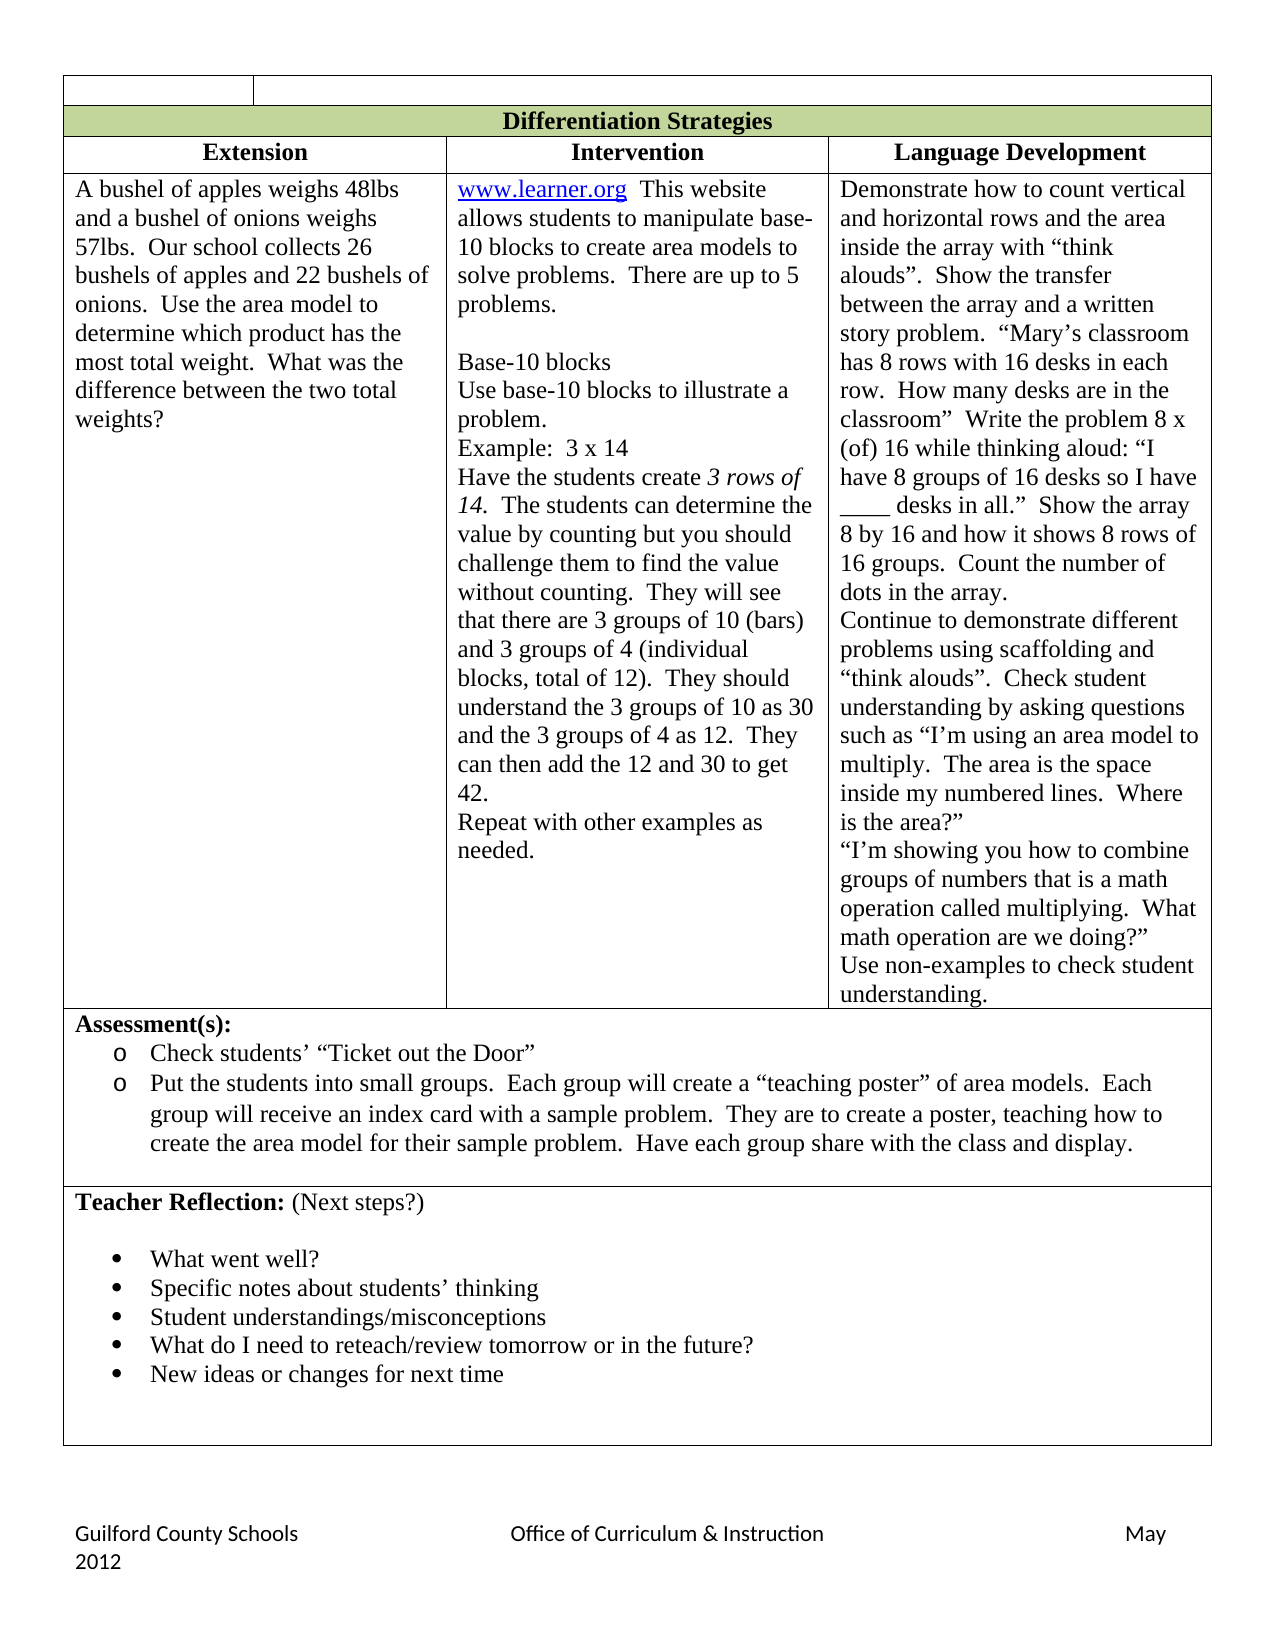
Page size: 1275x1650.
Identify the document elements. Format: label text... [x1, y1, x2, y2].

table_cell Demonstrate how to count vertical and horizontal rows and the area inside the array with “think alouds”. Show the transfer between the array and a written story problem. “Mary’s classroom has 8 rows with 16 desks in each row. How many desks are in the classroom” Write the problem 8 x (of) 16 while thinking aloud: “I have 8 groups of 16 desks so I have ____ desks in all.” Show the array 8 by 16 and how it shows 8 rows of 16 groups. Count the number of dots in the array. Continue to demonstrate different problems using scaffolding and “think alouds”. Check student understanding by asking questions such as “I’m using an area model to multiply. The area is the space inside my numbered lines. Where is the area?” “I’m showing you how to combine groups of numbers that is a math operation called multiplying. What math operation are we doing?” Use non-examples to check student understanding. [829, 174, 1211, 1008]
table_cell Differentiation Strategies [64, 106, 1211, 136]
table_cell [254, 76, 1211, 105]
table_cell Assessment(s): Check students’ “Ticket out the Door” Put the students into small groups. Each group will create a “teaching poster” of area models. Each group will receive an index card with a sample problem. They are to create a poster, teaching how to create the area model for their sample problem. Have each group share with the class and display. [64, 1009, 1211, 1186]
table_cell A bushel of apples weighs 48lbs and a bushel of onions weighs 57lbs. Our school collects 26 bushels of apples and 22 bushels of onions. Use the area model to determine which product has the most total weight. What was the difference between the two total weights? [64, 174, 446, 1008]
table_cell Language Development [829, 137, 1211, 173]
table_cell Intervention [447, 137, 828, 173]
table_cell Extension [64, 137, 446, 173]
table_cell www.learner.org This website allows students to manipulate base-10 blocks to create area models to solve problems. There are up to 5 problems. Base-10 blocks Use base-10 blocks to illustrate a problem. Example: 3 x 14 Have the students create 3 rows of 14. The students can determine the value by counting but you should challenge them to find the value without counting. They will see that there are 3 groups of 10 (bars) and 3 groups of 4 (individual blocks, total of 12). They should understand the 3 groups of 10 as 30 and the 3 groups of 4 as 12. They can then add the 12 and 30 to get 42. Repeat with other examples as needed. [447, 174, 828, 1008]
table_cell Teacher Reflection: (Next steps?) What went well? Specific notes about students’ thinking Student understandings/misconceptions What do I need to reteach/review tomorrow or in the future? New ideas or changes for next time [64, 1187, 1211, 1445]
